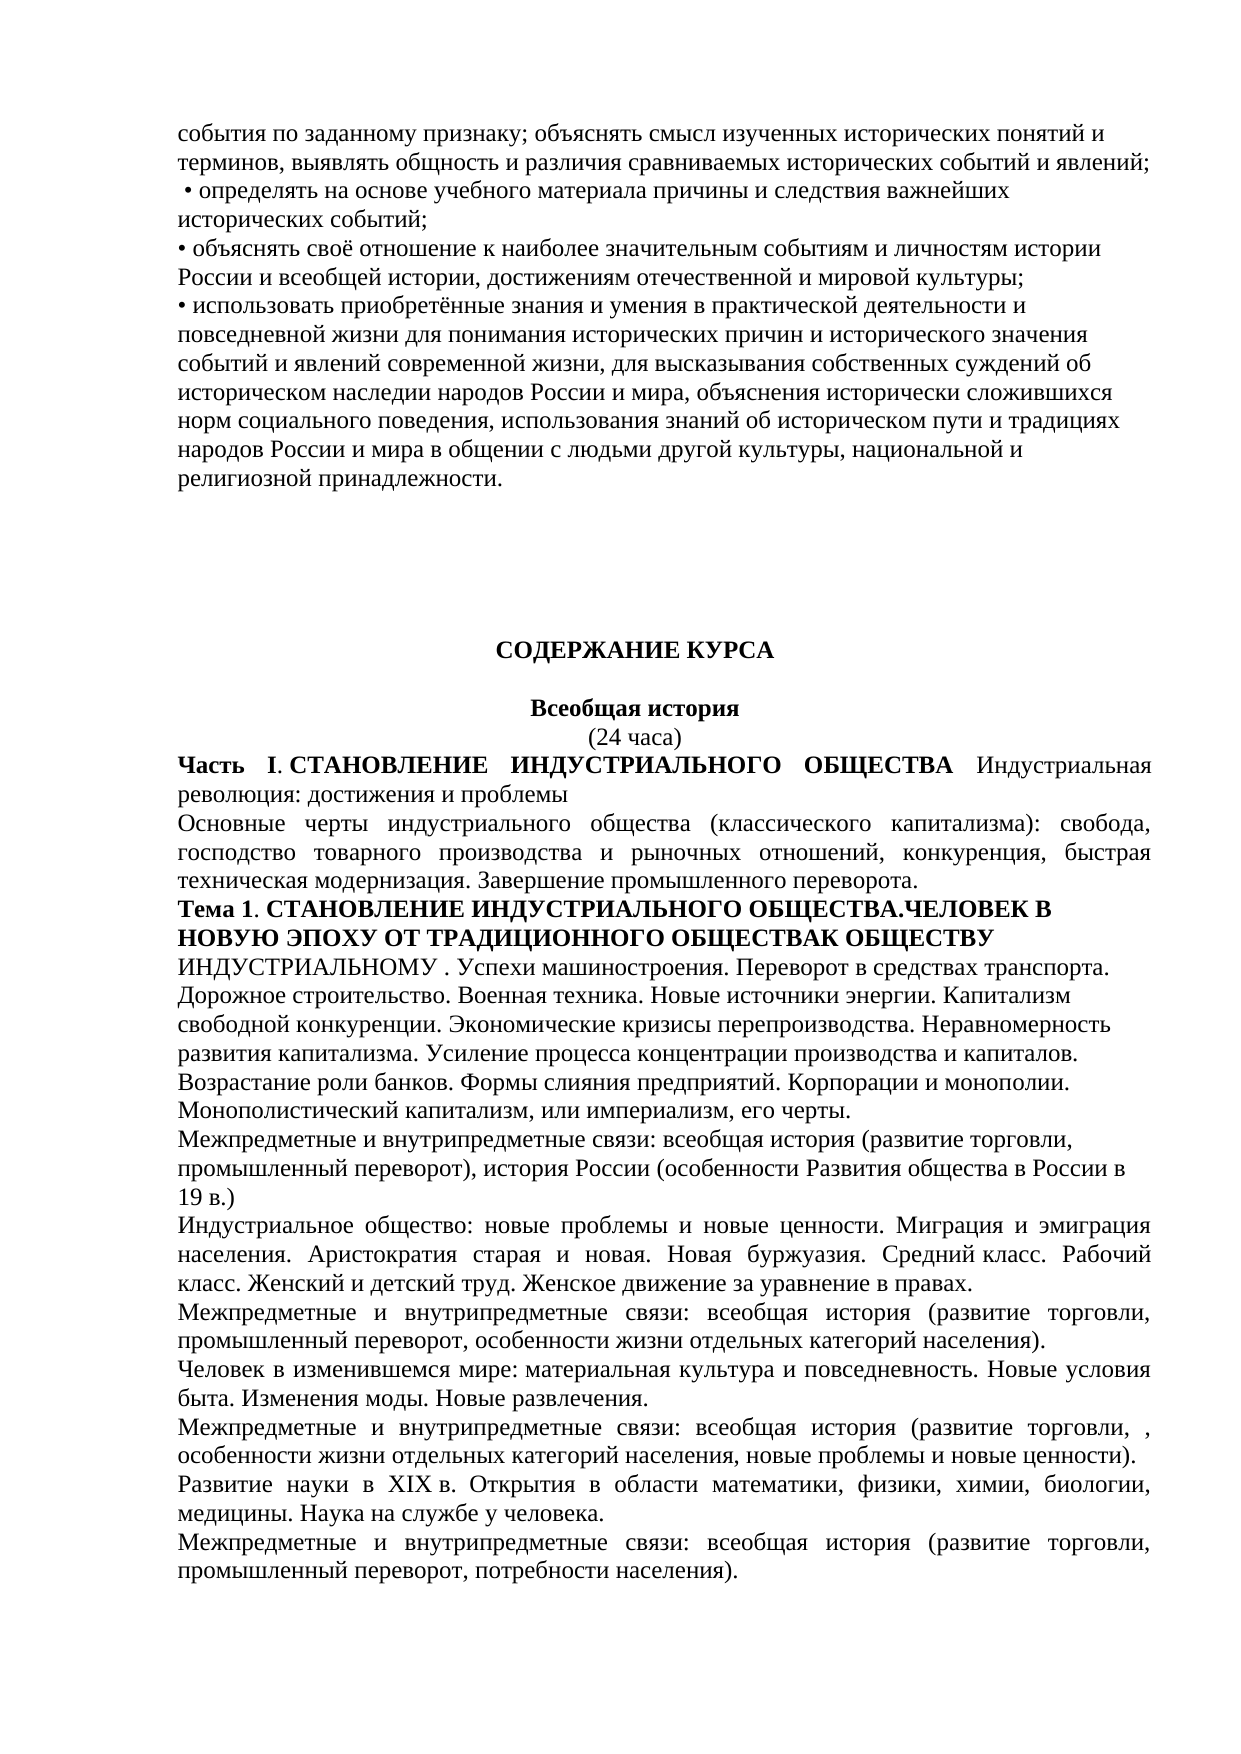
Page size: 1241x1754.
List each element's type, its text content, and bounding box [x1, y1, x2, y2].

text Индустриальное общество: новые проблемы и новые ценности. Миграция и эмиграция населения. Аристократия старая и новая. Новая буржуазия. Средний класс. Рабочий класс. Женский и детский труд. Женское движение за уравнение в правах. [177, 1211, 1152, 1297]
text Межпредметные и внутрипредметные связи: всеобщая история (развитие торговли, промышленный переворот, потребности населения). [177, 1527, 1152, 1584]
text Межпредметные и внутрипредметные связи: всеобщая история (развитие торговли, промышленный переворот, особенности жизни отдельных категорий населения). [177, 1297, 1152, 1354]
text Межпредметные и внутрипредметные связи: всеобщая история (развитие торговли, , особенности жизни отдельных категорий населения, новые проблемы и новые ценности). [177, 1412, 1152, 1469]
text Тема 1. СТАНОВЛЕНИЕ ИНДУСТРИАЛЬНОГО ОБЩЕСТВА.ЧЕЛОВЕК В НОВУЮ ЭПОХУ ОТ ТРАДИЦИОННОГО ОБЩЕСТВАК ОБЩЕСТВУ ИНДУСТРИАЛЬНОМУ . Успехи машиностроения. Переворот в средствах транспорта. Дорожное строительство. Военная техника. Новые источники энергии. Капитализм свободной конкуренции. Экономические кризисы перепроизводства. Неравномерность развития капитализма. Усиление процесса концентрации производства и капиталов. Возрастание роли банков. Формы слияния предприятий. Корпорации и монополии. Монополистический капитализм, или империализм, его черты. [177, 894, 1152, 1124]
text Развитие науки в XIX в. Открытия в области математики, физики, химии, биологии, медицины. Наука на службе у человека. [177, 1469, 1152, 1527]
text • определять на основе учебного материала причины и следствия важнейших исторических событий; [177, 176, 1152, 233]
text • объяснять своё отношение к наиболее значительным событиям и личностям истории России и всеобщей истории, достижениям отечественной и мировой культуры; [177, 233, 1152, 291]
text Часть I. СТАНОВЛЕНИЕ ИНДУСТРИАЛЬНОГО ОБЩЕСТВА Индустриальная революция: достижения и проблемы [177, 751, 1152, 808]
text Всеобщая история [118, 693, 1152, 722]
text (24 часа) [118, 722, 1152, 751]
text Основные черты индустриального общества (классического капитализма): свобода, господство товарного производства и рыночных отношений, конкуренция, быстрая техническая модернизация. Завершение промышленного переворота. [177, 808, 1152, 894]
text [177, 118, 1152, 176]
text • использовать приобретённые знания и умения в практической деятельности и повседневной жизни для понимания исторических причин и исторического значения событий и явлений современной жизни, для высказывания собственных суждений об историческом наследии народов России и мира, объяснения исторически сложившихся норм социального поведения, использования знаний об историческом пути и традициях народов России и мира в общении с людьми другой культуры, национальной и религиозной принадлежности. [177, 291, 1152, 492]
text СОДЕРЖАНИЕ КУРСА [118, 636, 1152, 664]
text Межпредметные и внутрипредметные связи: всеобщая история (развитие торговли, промышленный переворот), история России (особенности Развития общества в России в 19 в.) [177, 1124, 1152, 1211]
text Человек в изменившемся мире: материальная культура и повседневность. Новые условия быта. Изменения моды. Новые развлечения. [177, 1354, 1152, 1412]
